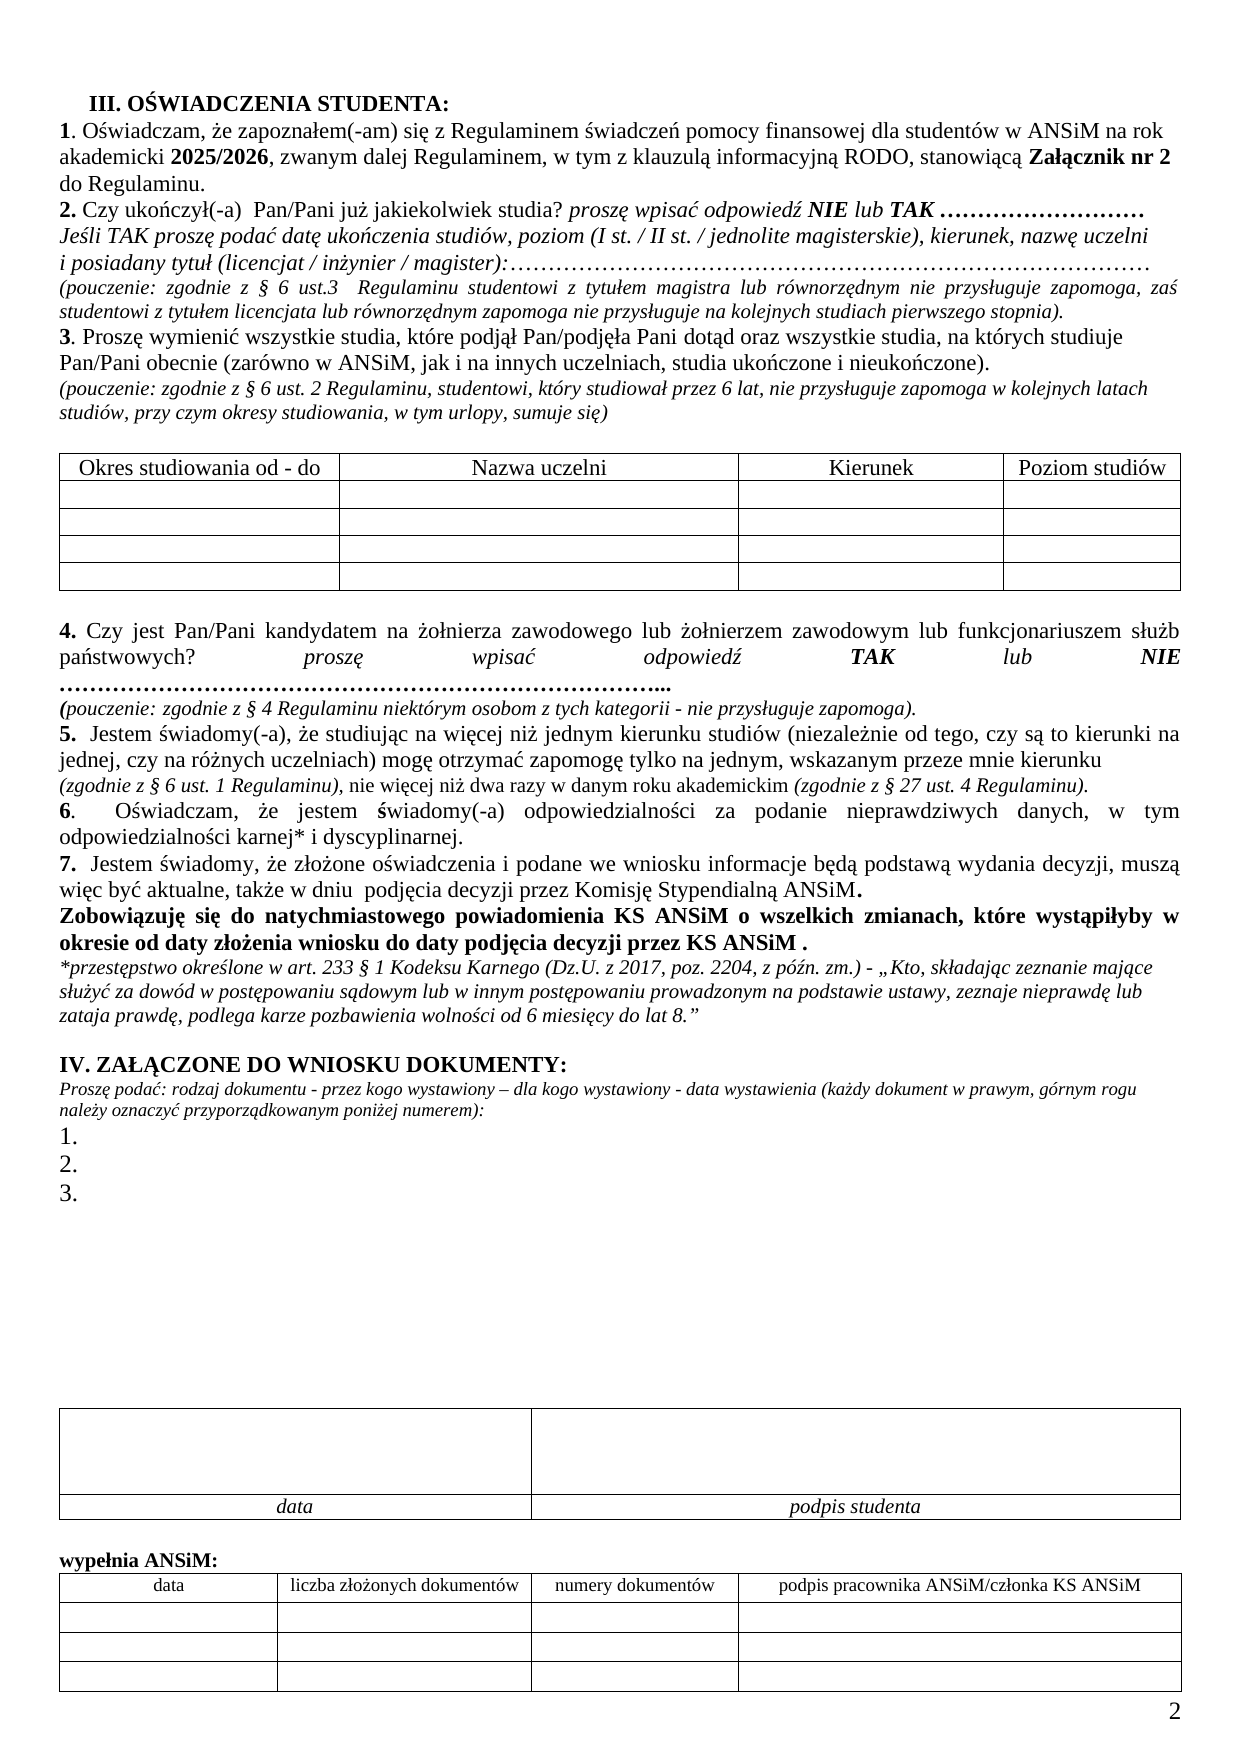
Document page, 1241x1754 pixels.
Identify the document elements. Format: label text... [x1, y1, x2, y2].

text IV. ZAŁĄCZONE DO WNIOSKU DOKUMENTY: [59, 1051, 1174, 1078]
table_cell [1004, 481, 1180, 507]
table_cell [739, 1633, 1181, 1661]
table_header [532, 1409, 1180, 1493]
text Jeśli TAK proszę podać datę ukończenia studiów, poziom (I st. / II st. / jednolite magisterskie), kierunek, nazwę uczelni [59, 222, 1181, 249]
text i posiadany tytuł (licencjat / inżynier / magister):………………………………………………………………………… [59, 249, 1181, 275]
text 2. Czy ukończył(-a) Pan/Pani już jakiekolwiek studia? proszę wpisać odpowiedź NIE lub TAK ……………………… [59, 196, 1181, 222]
table_cell [60, 563, 339, 590]
table_cell [340, 481, 738, 507]
table_cell [278, 1662, 531, 1691]
table_header numery dokumentów [532, 1574, 738, 1602]
table_header data [60, 1574, 277, 1602]
table_cell [1004, 536, 1180, 562]
table_cell [532, 1633, 738, 1661]
table_cell [1004, 563, 1180, 590]
table_cell [739, 481, 1003, 507]
table_cell [60, 536, 339, 562]
table_cell [739, 509, 1003, 535]
text 6. Oświadczam, że jestem świadomy(-a) odpowiedzialności za podanie nieprawdziwych danych, w tym odpowiedzialności karnej* i dyscyplinarnej. [59, 797, 1181, 850]
text Zobowiązuję się do natychmiastowego powiadomienia KS ANSiM o wszelkich zmianach, które wystąpiłyby w okresie od daty złożenia wniosku do daty podjęcia decyzji przez KS ANSiM . [59, 902, 1181, 955]
table_cell [739, 563, 1003, 590]
text (pouczenie: zgodnie z § 6 ust.3 Regulaminu studentowi z tytułem magistra lub równorzędnym nie przysługuje zapomoga, zaś studentowi z tytułem licencjata lub równorzędnym zapomoga nie przysługuje na kolejnych studiach pierwszego stopnia). [59, 275, 1181, 323]
table_cell [739, 1603, 1181, 1632]
table_header Poziom studiów [1004, 454, 1180, 480]
text 3. Proszę wymienić wszystkie studia, które podjął Pan/podjęła Pani dotąd oraz wszystkie studia, na których studiuje Pan/Pani obecnie (zarówno w ANSiM, jak i na innych uczelniach, studia ukończone i nieukończone). (pouczenie: zgodnie z § 6 ust. 2 Regulaminu, studentowi, który studiował przez 6 lat, nie przysługuje zapomoga w kolejnych latach studiów, przy czym okresy studiowania, w tym urlopy, sumuje się) [59, 323, 1181, 424]
table_cell [60, 1603, 277, 1632]
table_header Okres studiowania od - do [60, 454, 339, 480]
table_cell [60, 1633, 277, 1661]
table_cell [60, 1662, 277, 1691]
text (zgodnie z § 6 ust. 1 Regulaminu), nie więcej niż dwa razy w danym roku akademickim (zgodnie z § 27 ust. 4 Regulaminu). [59, 773, 1181, 797]
table_cell [340, 536, 738, 562]
table_cell podpis studenta [532, 1495, 1180, 1518]
table_cell [1004, 509, 1180, 535]
table_header liczba złożonych dokumentów dok dokuu [278, 1574, 531, 1602]
table_header Kierunek [739, 454, 1003, 480]
table_cell [340, 563, 738, 590]
table_cell [60, 481, 339, 507]
text 4. Czy jest Pan/Pani kandydatem na żołnierza zawodowego lub żołnierzem zawodowym lub funkcjonariuszem służb państwowych? proszę wpisać odpowiedź TAK lub NIE ……………………………………………………………………... [59, 617, 1181, 696]
text Proszę podać: rodzaj dokumentu - przez kogo wystawiony – dla kogo wystawiony - data wystawienia (każdy dokument w prawym, górnym rogu należy oznaczyć przyporządkowanym poniżej numerem): 1. 2. [59, 1078, 1174, 1178]
table_cell [739, 1662, 1181, 1691]
table_header podpis pracownika ANSiM/członka KS ANSiM [739, 1574, 1181, 1602]
text (pouczenie: zgodnie z § 4 Regulaminu niektórym osobom z tych kategorii - nie przysługuje zapomoga). [59, 696, 1181, 720]
table_cell [278, 1633, 531, 1661]
table_cell [739, 536, 1003, 562]
table_cell [60, 509, 339, 535]
table_cell data [60, 1495, 531, 1518]
text *przestępstwo określone w art. 233 § 1 Kodeksu Karnego (Dz.U. z 2017, poz. 2204, z późn. zm.) - „Kto, składając zeznanie mające służyć za dowód w postępowaniu sądowym lub w innym postępowaniu prowadzonym na podstawie ustawy, zeznaje nieprawdę lub zataja prawdę, podlega karze pozbawienia wolności od 6 miesięcy do lat 8.” [59, 955, 1181, 1027]
text III. OŚWIADCZENIA STUDENTA: [89, 91, 1174, 117]
table_cell [532, 1662, 738, 1691]
text 5. Jestem świadomy(-a), że studiując na więcej niż jednym kierunku studiów (niezależnie od tego, czy są to kierunki na jednej, czy na różnych uczelniach) mogę otrzymać zapomogę tylko na jednym, wskazanym przeze mnie kierunku [59, 720, 1181, 773]
table_cell [532, 1603, 738, 1632]
table_cell [340, 509, 738, 535]
table_header [60, 1409, 531, 1493]
text 1. Oświadczam, że zapoznałem(-am) się z Regulaminem świadczeń pomocy finansowej dla studentów w ANSiM na rok akademicki 2025/2026, zwanym dalej Regulaminem, w tym z klauzulą informacyjną RODO, stanowiącą Załącznik nr 2 do Regulaminu. [59, 117, 1181, 196]
table_cell [278, 1603, 531, 1632]
text 3. [59, 1178, 1174, 1207]
table_header Nazwa uczelni [340, 454, 738, 480]
text 7. Jestem świadomy, że złożone oświadczenia i podane we wniosku informacje będą podstawą wydania decyzji, muszą więc być aktualne, także w dniu podjęcia decyzji przez Komisję Stypendialną ANSiM. [59, 850, 1181, 902]
text wypełnia ANSiM: [59, 1548, 1181, 1572]
